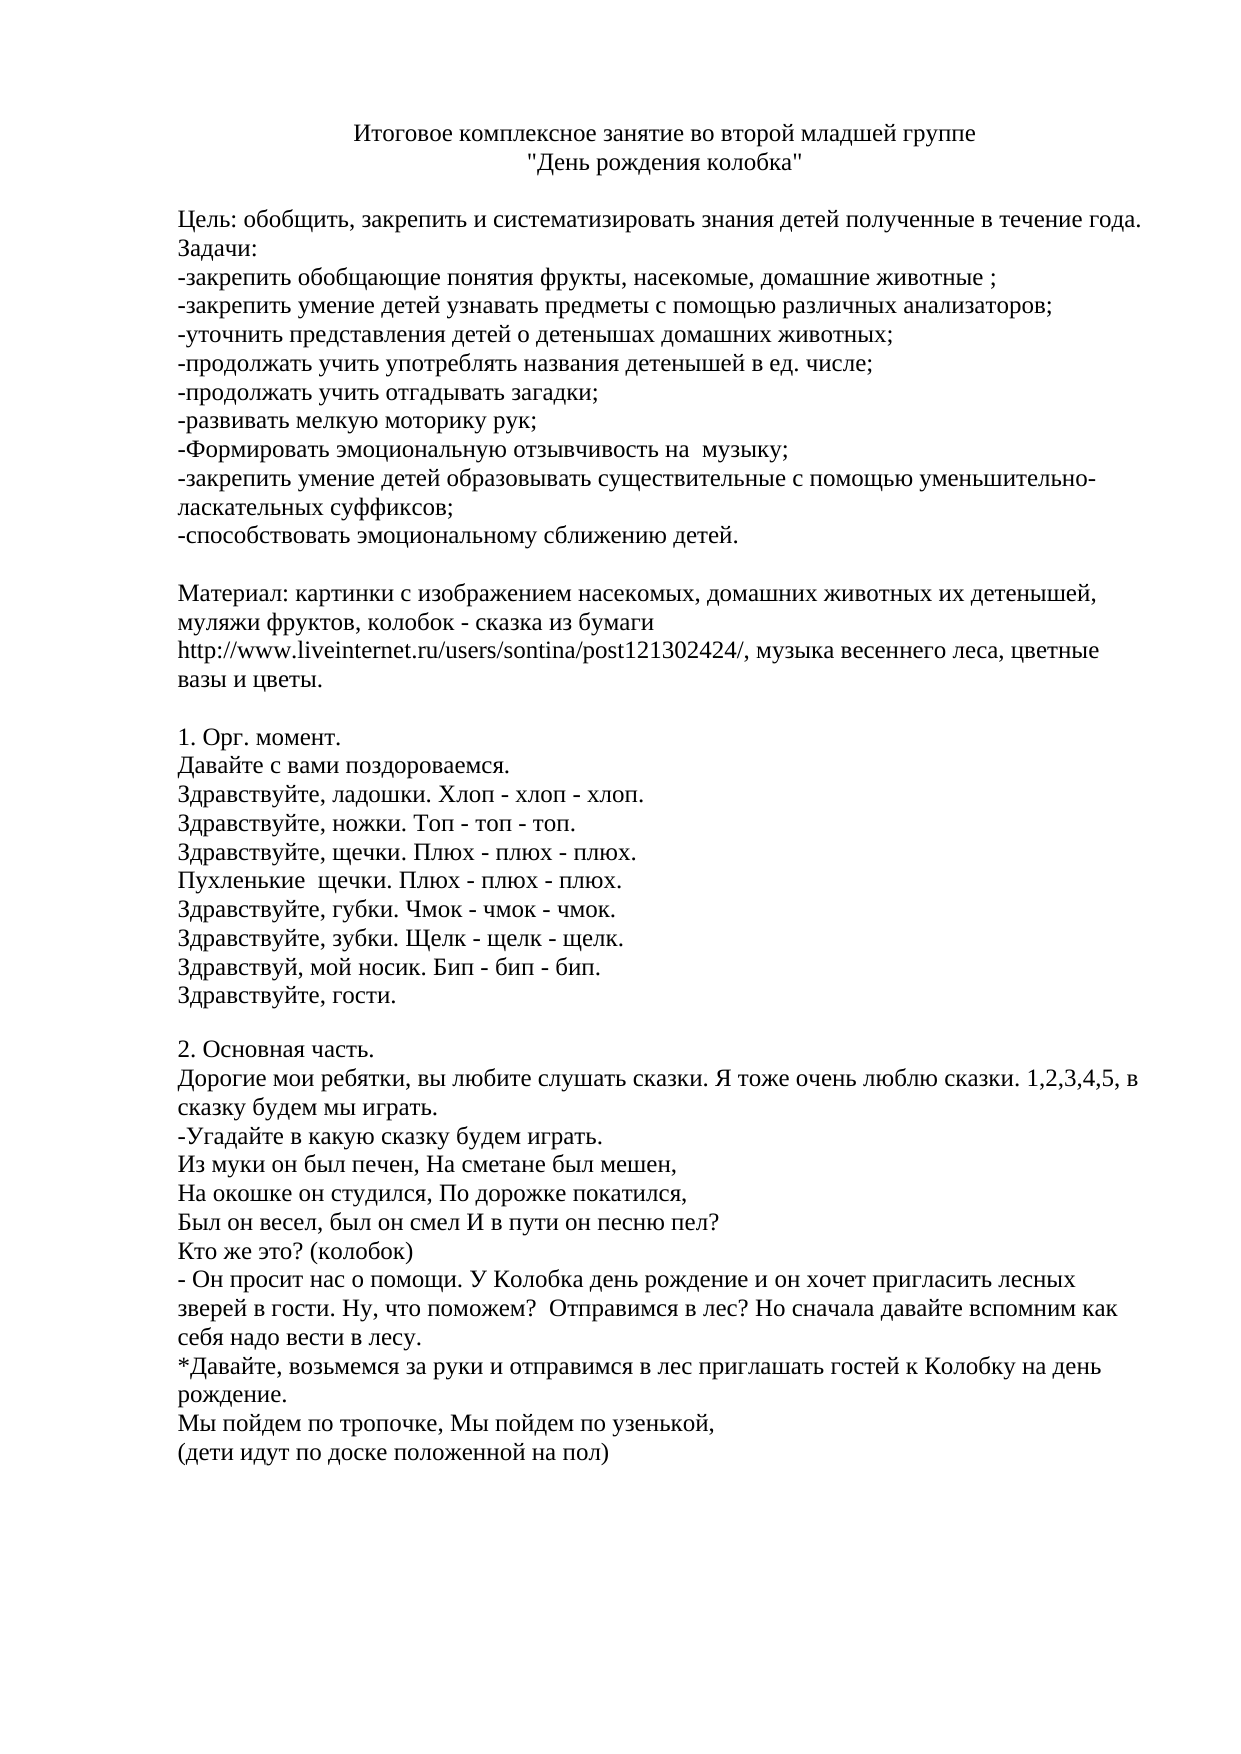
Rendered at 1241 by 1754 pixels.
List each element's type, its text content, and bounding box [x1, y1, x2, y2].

text -закрепить умение детей узнавать предметы с помощью различных анализаторов; [177, 291, 1152, 319]
text На окошке он студился, По дорожке покатился, [177, 1178, 1152, 1207]
text -закрепить обобщающие понятия фрукты, насекомые, домашние животные ; [177, 262, 1152, 291]
text Мы пойдем по тропочке, Мы пойдем по узенькой, [177, 1408, 1152, 1437]
text Материал: картинки с изображением насекомых, домашних животных их детенышей, муляжи фруктов, колобок - сказка из бумаги http://www.liveinternet.ru/users/sontina/post121302424/, музыка весеннего леса, цветные вазы и цветы. [177, 578, 1152, 693]
text -Угадайте в какую сказку будем играть. [177, 1121, 1152, 1149]
text Задачи: [177, 233, 1152, 262]
text Давайте с вами поздороваемся. [177, 751, 1152, 779]
text Здравствуйте, щечки. Плюх - плюх - плюх. [177, 837, 1152, 866]
text Здравствуйте, ножки. Топ - топ - топ. [177, 808, 1152, 837]
text -Формировать эмоциональную отзывчивость на музыку; [177, 434, 1152, 463]
text -уточнить представления детей о детенышах домашних животных; [177, 319, 1152, 348]
text Цель: обобщить, закрепить и систематизировать знания детей полученные в течение года. [177, 204, 1152, 233]
text Здравствуйте, губки. Чмок - чмок - чмок. [177, 894, 1152, 923]
text -продолжать учить отгадывать загадки; [177, 377, 1152, 406]
text Здравствуйте, гости. [177, 981, 1152, 1009]
text "День рождения колобка" [177, 147, 1152, 176]
text -развивать мелкую моторику рук; [177, 406, 1152, 434]
text Кто же это? (колобок) [177, 1236, 1152, 1264]
text -продолжать учить употреблять названия детенышей в ед. числе; [177, 348, 1152, 377]
text -закрепить умение детей образовывать существительные с помощью уменьшительно-ласкательных суффиксов; [177, 463, 1152, 521]
text Здравствуйте, ладошки. Хлоп - хлоп - хлоп. [177, 779, 1152, 808]
text -способствовать эмоциональному сближению детей. [177, 521, 1152, 549]
text *Давайте, возьмемся за руки и отправимся в лес приглашать гостей к Колобку на день рождение. [177, 1351, 1152, 1408]
text - Он просит нас о помощи. У Колобка день рождение и он хочет пригласить лесных зверей в гости. Ну, что поможем? Отправимся в лес? Но сначала давайте вспомним как себя надо вести в лесу. [177, 1264, 1152, 1351]
text Был он весел, был он смел И в пути он песню пел? [177, 1207, 1152, 1236]
text Здравствуйте, зубки. Щелк - щелк - щелк. [177, 923, 1152, 952]
text (дети идут по доске положенной на пол) [177, 1437, 1152, 1466]
text Здравствуй, мой носик. Бип - бип - бип. [177, 952, 1152, 981]
text Пухленькие щечки. Плюх - плюх - плюх. [177, 866, 1152, 894]
text Дорогие мои ребятки, вы любите слушать сказки. Я тоже очень люблю сказки. 1,2,3,4,5, в сказку будем мы играть. [177, 1063, 1152, 1121]
text 2. Основная часть. [177, 1034, 1152, 1063]
text Итоговое комплексное занятие во второй младшей группе [177, 118, 1152, 147]
text 1. Орг. момент. [177, 722, 1152, 751]
text Из муки он был печен, На сметане был мешен, [177, 1149, 1152, 1178]
